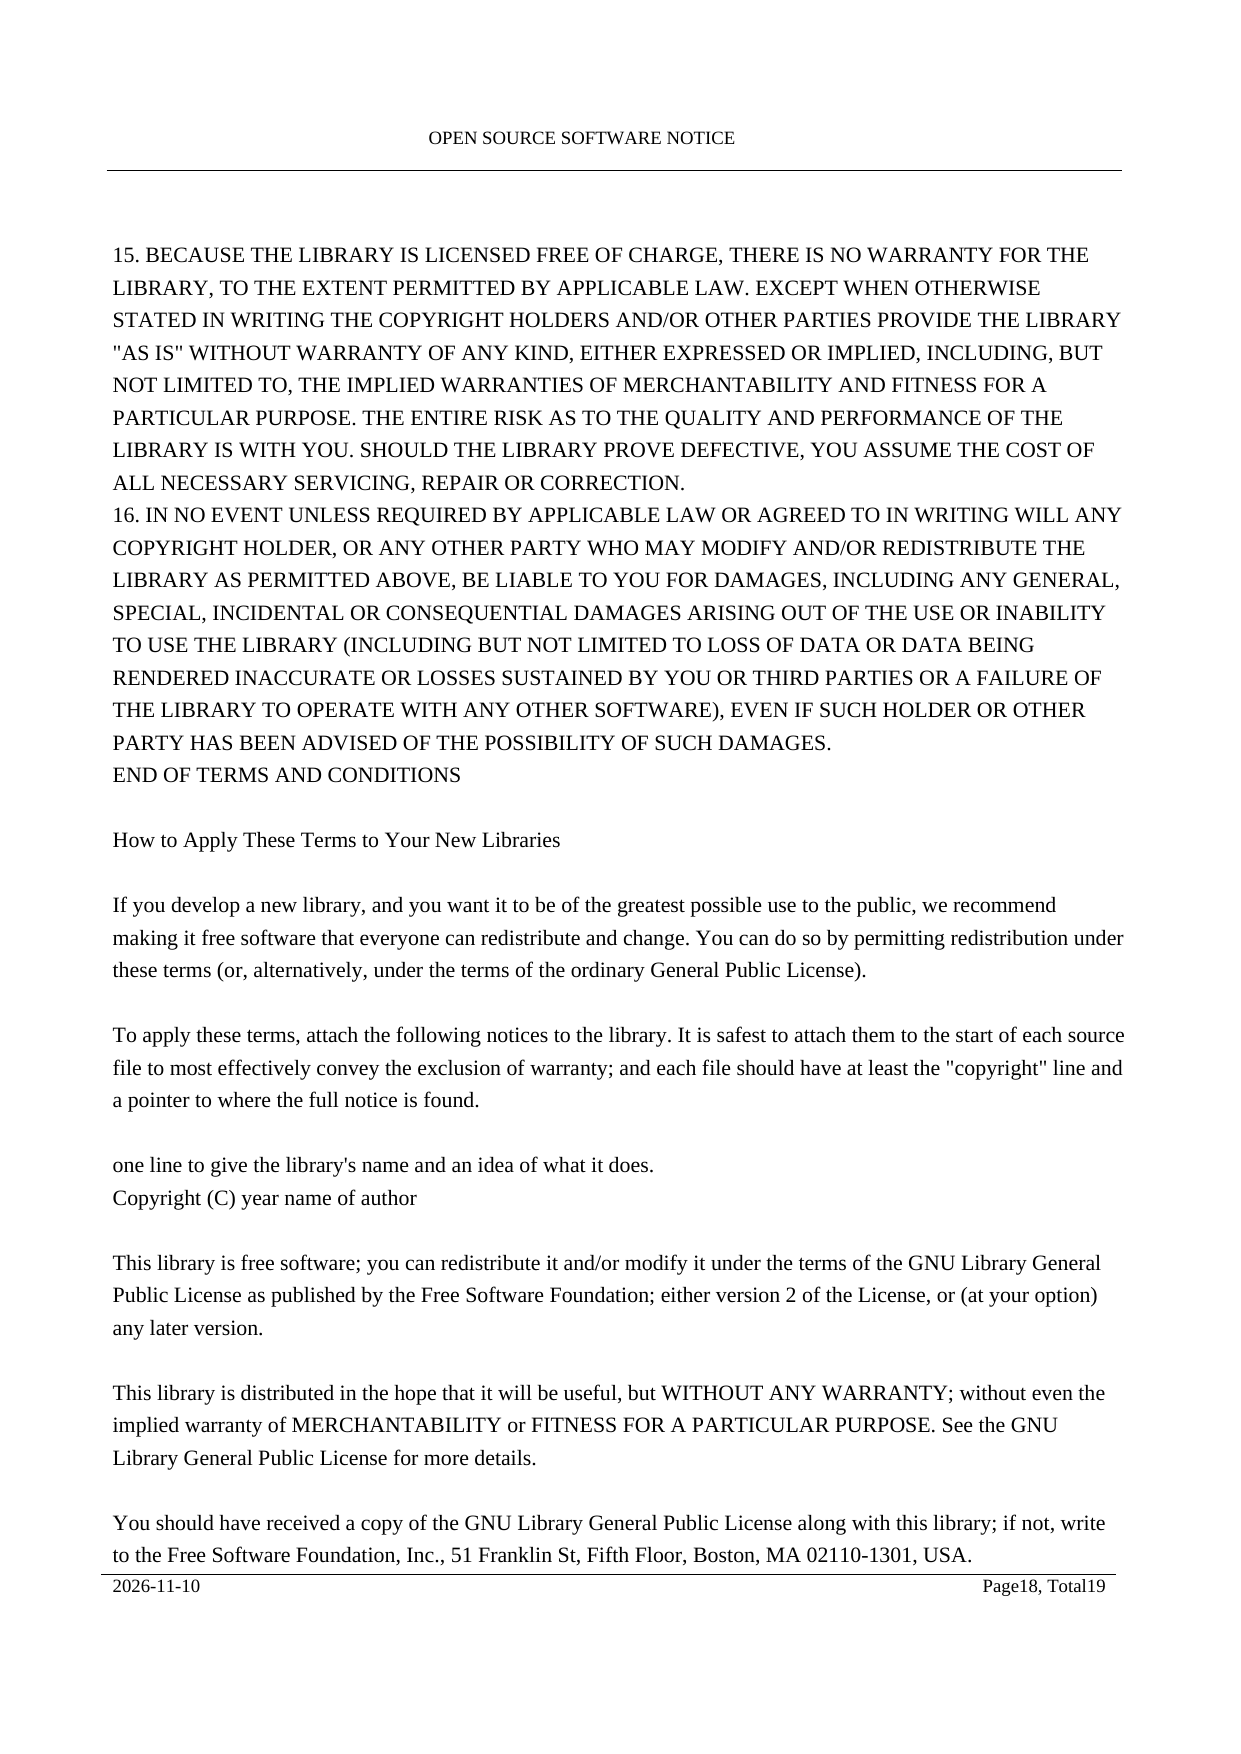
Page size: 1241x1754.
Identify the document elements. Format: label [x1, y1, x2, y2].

text [112, 206, 1128, 1571]
